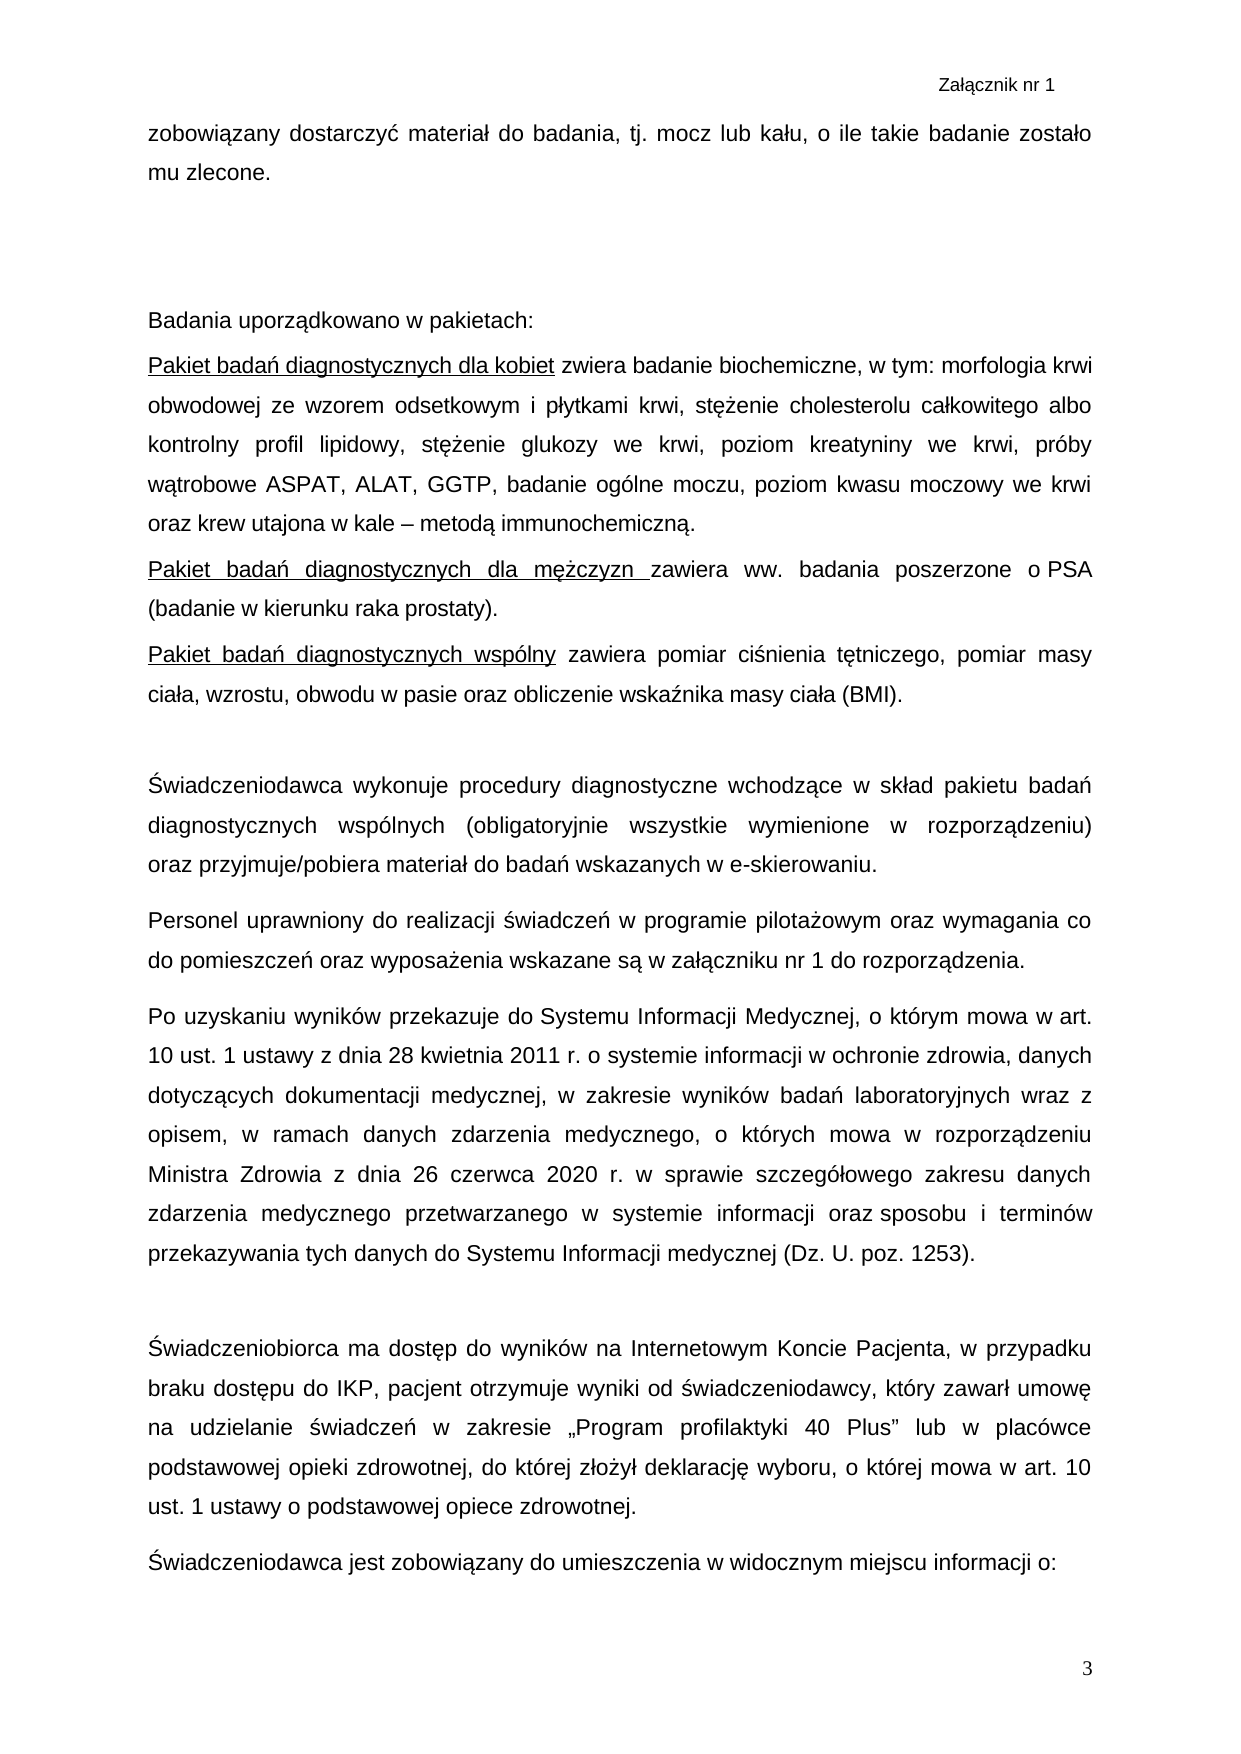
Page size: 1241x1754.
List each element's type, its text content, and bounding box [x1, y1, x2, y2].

text Po uzyskaniu wyników przekazuje do Systemu Informacji Medycznej, o którym mowa w art. 10 ust. 1 ustawy z dnia 28 kwietnia 2011 r. o systemie informacji w ochronie zdrowia, danych dotyczących dokumentacji medycznej, w zakresie wyników badań laboratoryjnych wraz z opisem, w ramach danych zdarzenia medycznego, o których mowa w rozporządzeniu Ministra Zdrowia z dnia 26 czerwca 2020 r. w sprawie szczegółowego zakresu danych zdarzenia medycznego przetwarzanego w systemie informacji oraz sposobu i terminów przekazywania tych danych do Systemu Informacji medycznej (Dz. U. poz. 1253). [148, 1003, 1092, 1266]
text Personel uprawniony do realizacji świadczeń w programie pilotażowym oraz wymagania co do pomieszczeń oraz wyposażenia wskazane są w załączniku nr 1 do rozporządzenia. [148, 907, 1092, 973]
text Badania uporządkowano w pakietach: [148, 307, 1092, 333]
text Świadczeniodawca wykonuje procedury diagnostyczne wchodzące w skład pakietu badań diagnostycznych wspólnych (obligatoryjnie wszystkie wymienione w rozporządzeniu) oraz przyjmuje/pobiera materiał do badań wskazanych w e-skierowaniu. [148, 772, 1092, 877]
text Pakiet badań diagnostycznych dla kobiet zwiera badanie biochemiczne, w tym: morfologia krwi obwodowej ze wzorem odsetkowym i płytkami krwi, stężenie cholesterolu całkowitego albo kontrolny profil lipidowy, stężenie glukozy we krwi, poziom kreatyniny we krwi, próby wątrobowe ASPAT, ALAT, GGTP, badanie ogólne moczu, poziom kwasu moczowy we krwi oraz krew utajona w kale – metodą immunochemiczną. [148, 352, 1092, 537]
text Świadczeniobiorca ma dostęp do wyników na Internetowym Koncie Pacjenta, w przypadku braku dostępu do IKP, pacjent otrzymuje wyniki od świadczeniodawcy, który zawarł umowę na udzielanie świadczeń w zakresie „Program profilaktyki 40 Plus” lub w placówce podstawowej opieki zdrowotnej, do której złożył deklarację wyboru, o której mowa w art. 10 ust. 1 ustawy o podstawowej opiece zdrowotnej. [148, 1335, 1092, 1519]
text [148, 119, 1092, 185]
text Świadczeniodawca jest zobowiązany do umieszczenia w widocznym miejscu informacji o: [148, 1549, 1092, 1576]
text Pakiet badań diagnostycznych wspólny zawiera pomiar ciśnienia tętniczego, pomiar masy ciała, wzrostu, obwodu w pasie oraz obliczenie wskaźnika masy ciała (BMI). [148, 641, 1092, 707]
text Pakiet badań diagnostycznych dla mężczyzn zawiera ww. badania poszerzone o PSA (badanie w kierunku raka prostaty). [148, 556, 1092, 622]
